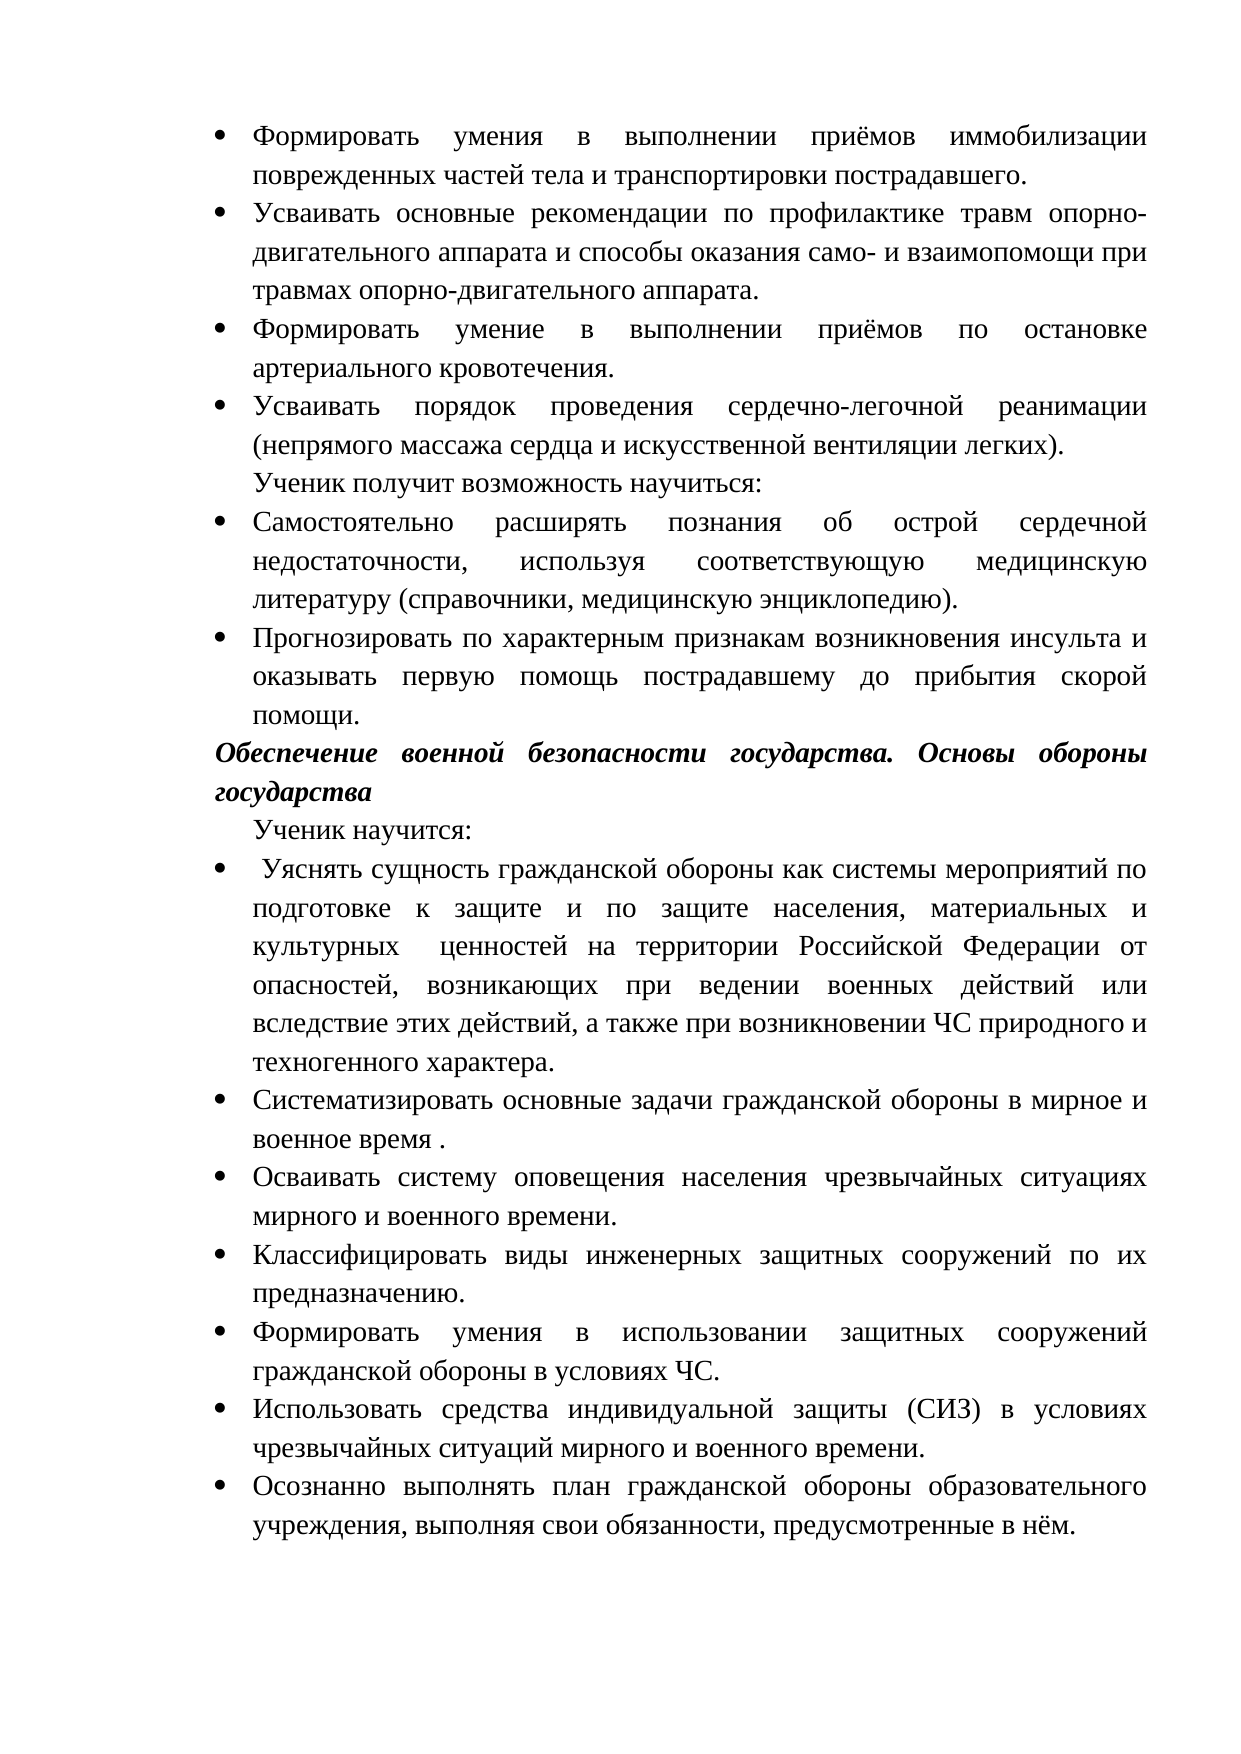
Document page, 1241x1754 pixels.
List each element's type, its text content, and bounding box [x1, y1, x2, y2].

list Использовать средства индивидуальной защиты (СИЗ) в условиях чрезвычайных ситуаций мирного и военного времени. [215, 1391, 1147, 1463]
list Систематизировать основные задачи гражданской обороны в мирное и военное время . [215, 1082, 1147, 1154]
list Прогнозировать по характерным признакам возникновения инсульта и оказывать первую помощь пострадавшему до прибытия скорой помощи. [215, 620, 1147, 730]
list Формировать умения в выполнении приёмов иммобилизации поврежденных частей тела и транспортировки пострадавшего. [215, 118, 1147, 190]
list Усваивать основные рекомендации по профилактике травм опорно-двигательного аппарата и способы оказания само- и взаимопомощи при травмах опорно-двигательного аппарата. [215, 195, 1147, 306]
list Формировать умение в выполнении приёмов по остановке артериального кровотечения. [215, 311, 1147, 383]
list Классифицировать виды инженерных защитных сооружений по их предназначению. [215, 1237, 1147, 1309]
list Осознанно выполнять план гражданской обороны образовательного учреждения, выполняя свои обязанности, предусмотренные в нём. [215, 1468, 1147, 1541]
list Формировать умения в использовании защитных сооружений гражданской обороны в условиях ЧС. [215, 1314, 1147, 1386]
text Ученик получит возможность научиться: [252, 465, 1147, 499]
list Осваивать систему оповещения населения чрезвычайных ситуациях мирного и военного времени. [215, 1159, 1147, 1232]
text Обеспечение военной безопасности государства. Основы обороны государства [215, 735, 1147, 807]
list Самостоятельно расширять познания об острой сердечной недостаточности, используя соответствующую медицинскую литературу (справочники, медицинскую энциклопедию). [215, 504, 1147, 615]
text Ученик научится: [252, 812, 1147, 846]
list Уяснять сущность гражданской обороны как системы мероприятий по подготовке к защите и по защите населения, материальных и культурных ценностей на территории Российской Федерации от опасностей, возникающих при ведении военных действий или вследствие этих действий, а также при возникновении ЧС природного и техногенного характера. [215, 851, 1147, 1077]
list Усваивать порядок проведения сердечно-легочной реанимации (непрямого массажа сердца и искусственной вентиляции легких). [215, 388, 1147, 460]
